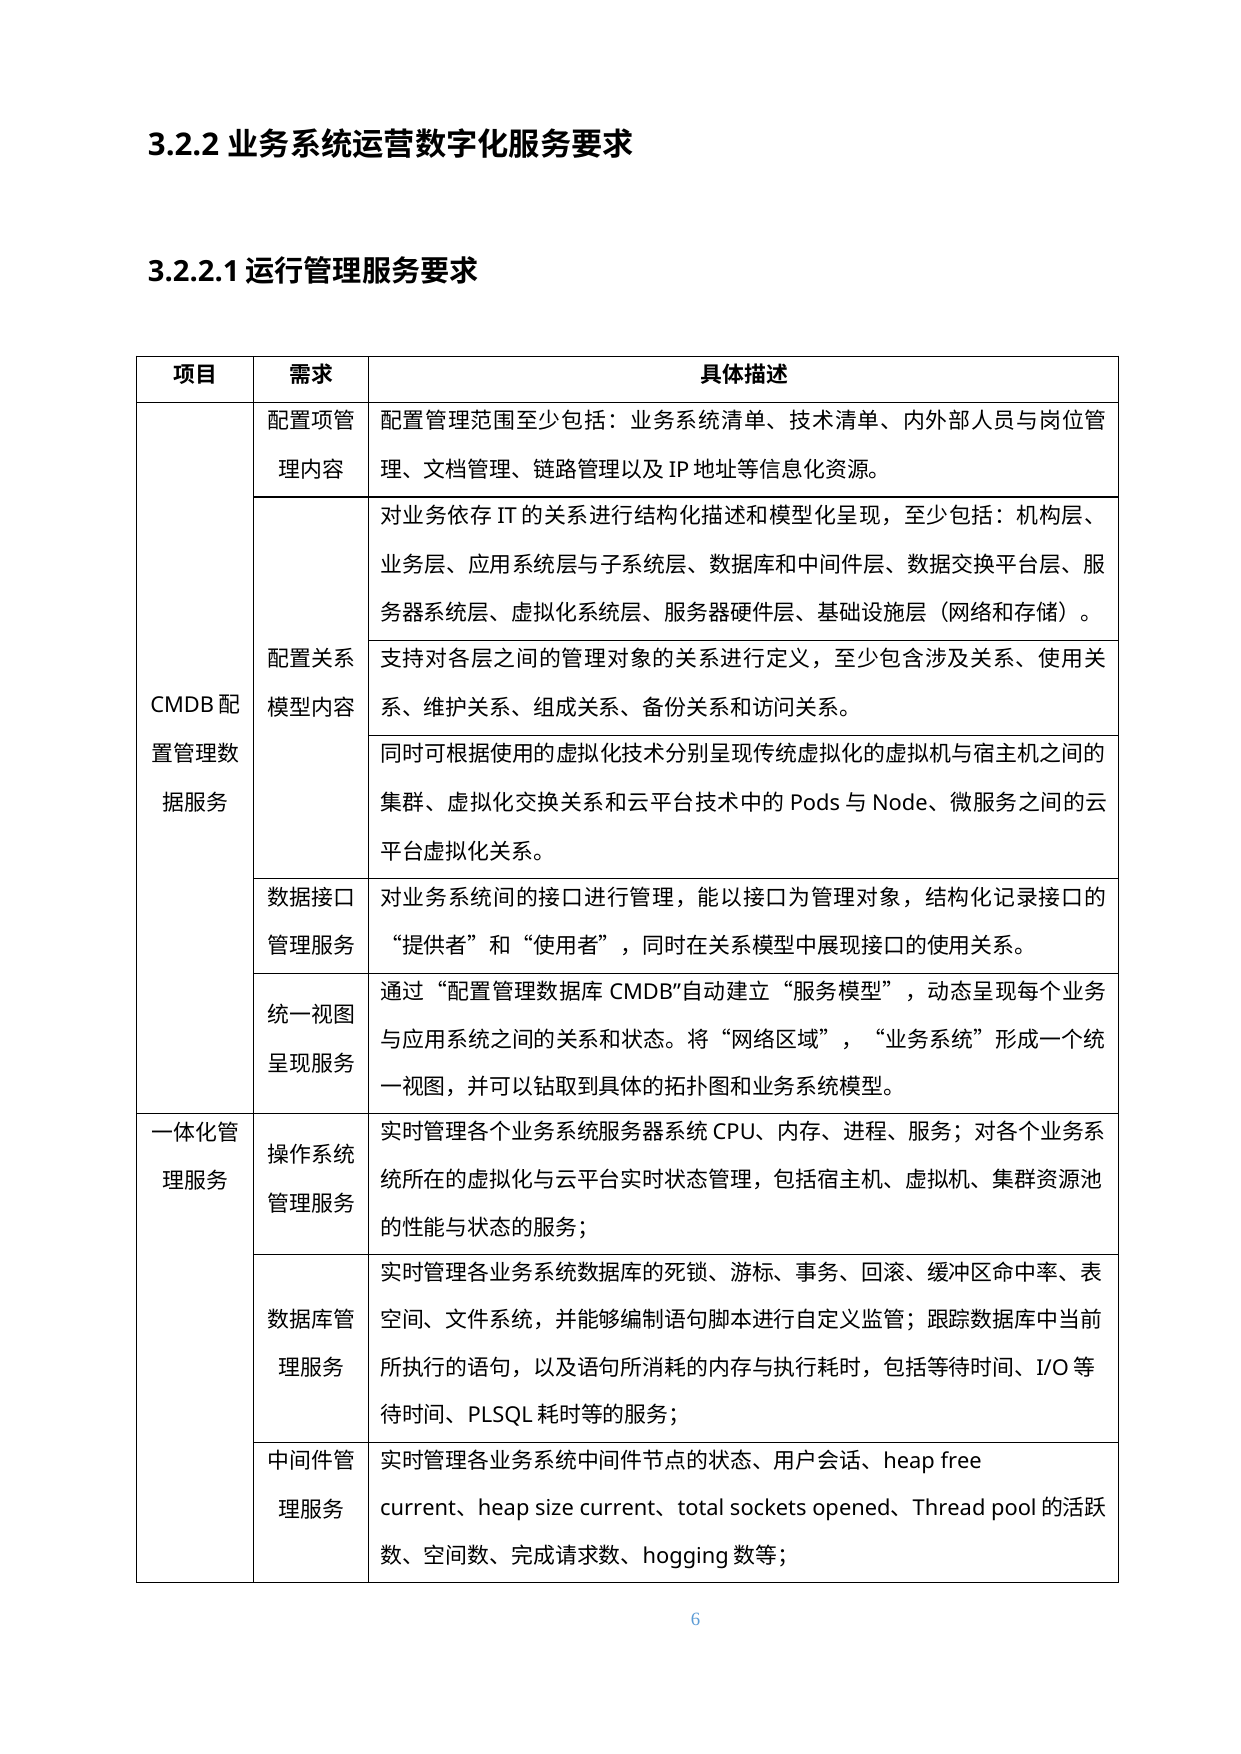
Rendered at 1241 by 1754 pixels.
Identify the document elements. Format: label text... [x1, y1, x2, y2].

table_cell 通过“配置管理数据库CMDB”自动建立“服务模型”，动态呈现每个业务与应用系统之间的关系和状态。将“网络区域”，“业务系统”形成一个统一视图，并可以钻取到具体的拓扑图和业务系统模型。 [369, 974, 1118, 1113]
table_cell CMDB配置管理数据服务 [137, 403, 253, 1113]
table_cell 对业务系统间的接口进行管理，能以接口为管理对象，结构化记录接口的“提供者”和“使用者”，同时在关系模型中展现接口的使用关系。 [369, 879, 1118, 973]
table_cell 数据接口管理服务 [254, 879, 368, 973]
table_header 项目 [137, 357, 253, 402]
table_cell 同时可根据使用的虚拟化技术分别呈现传统虚拟化的虚拟机与宿主机之间的集群、虚拟化交换关系和云平台技术中的Pods与Node、微服务之间的云平台虚拟化关系。 [369, 736, 1118, 878]
table_cell 中间件管理服务 [254, 1443, 368, 1582]
table_cell 一体化管理服务 [137, 1114, 253, 1582]
table_cell 对业务依存IT的关系进行结构化描述和模型化呈现，至少包括：机构层、业务层、应用系统层与子系统层、数据库和中间件层、数据交换平台层、服务器系统层、虚拟化系统层、服务器硬件层、基础设施层（网络和存储）。 [369, 498, 1118, 640]
table_cell 配置管理范围至少包括：业务系统清单、技术清单、内外部人员与岗位管理、文档管理、链路管理以及IP地址等信息化资源。 [369, 403, 1118, 496]
table_cell 操作系统管理服务 [254, 1114, 368, 1254]
table_cell 配置关系模型内容 [254, 498, 368, 878]
table_cell 支持对各层之间的管理对象的关系进行定义，至少包含涉及关系、使用关系、维护关系、组成关系、备份关系和访问关系。 [369, 641, 1118, 735]
subtitle 3.2.2 业务系统运营数字化服务要求 [148, 109, 1092, 174]
table_cell 配置项管理内容 [254, 403, 368, 496]
table_cell 实时管理各个业务系统服务器系统CPU、内存、进程、服务；对各个业务系统所在的虚拟化与云平台实时状态管理，包括宿主机、虚拟机、集群资源池的性能与状态的服务； [369, 1114, 1118, 1254]
table_cell 数据库管理服务 [254, 1255, 368, 1442]
table_header 需求 [254, 357, 368, 402]
table_cell 统一视图呈现服务 [254, 974, 368, 1113]
table_header 具体描述 [369, 357, 1118, 402]
table_cell 实时管理各业务系统中间件节点的状态、用户会话、heap free current、heap size current、total sockets opened、Thread pool的活跃数、空间数、完成请求数、hogging数等； [369, 1443, 1118, 1582]
subtitle 3.2.2.1运行管理服务要求 [148, 237, 1092, 302]
table_cell 实时管理各业务系统数据库的死锁、游标、事务、回滚、缓冲区命中率、表空间、文件系统，并能够编制语句脚本进行自定义监管；跟踪数据库中当前所执行的语句，以及语句所消耗的内存与执行耗时，包括等待时间、I/O等待时间、PLSQL耗时等的服务； [369, 1255, 1118, 1442]
